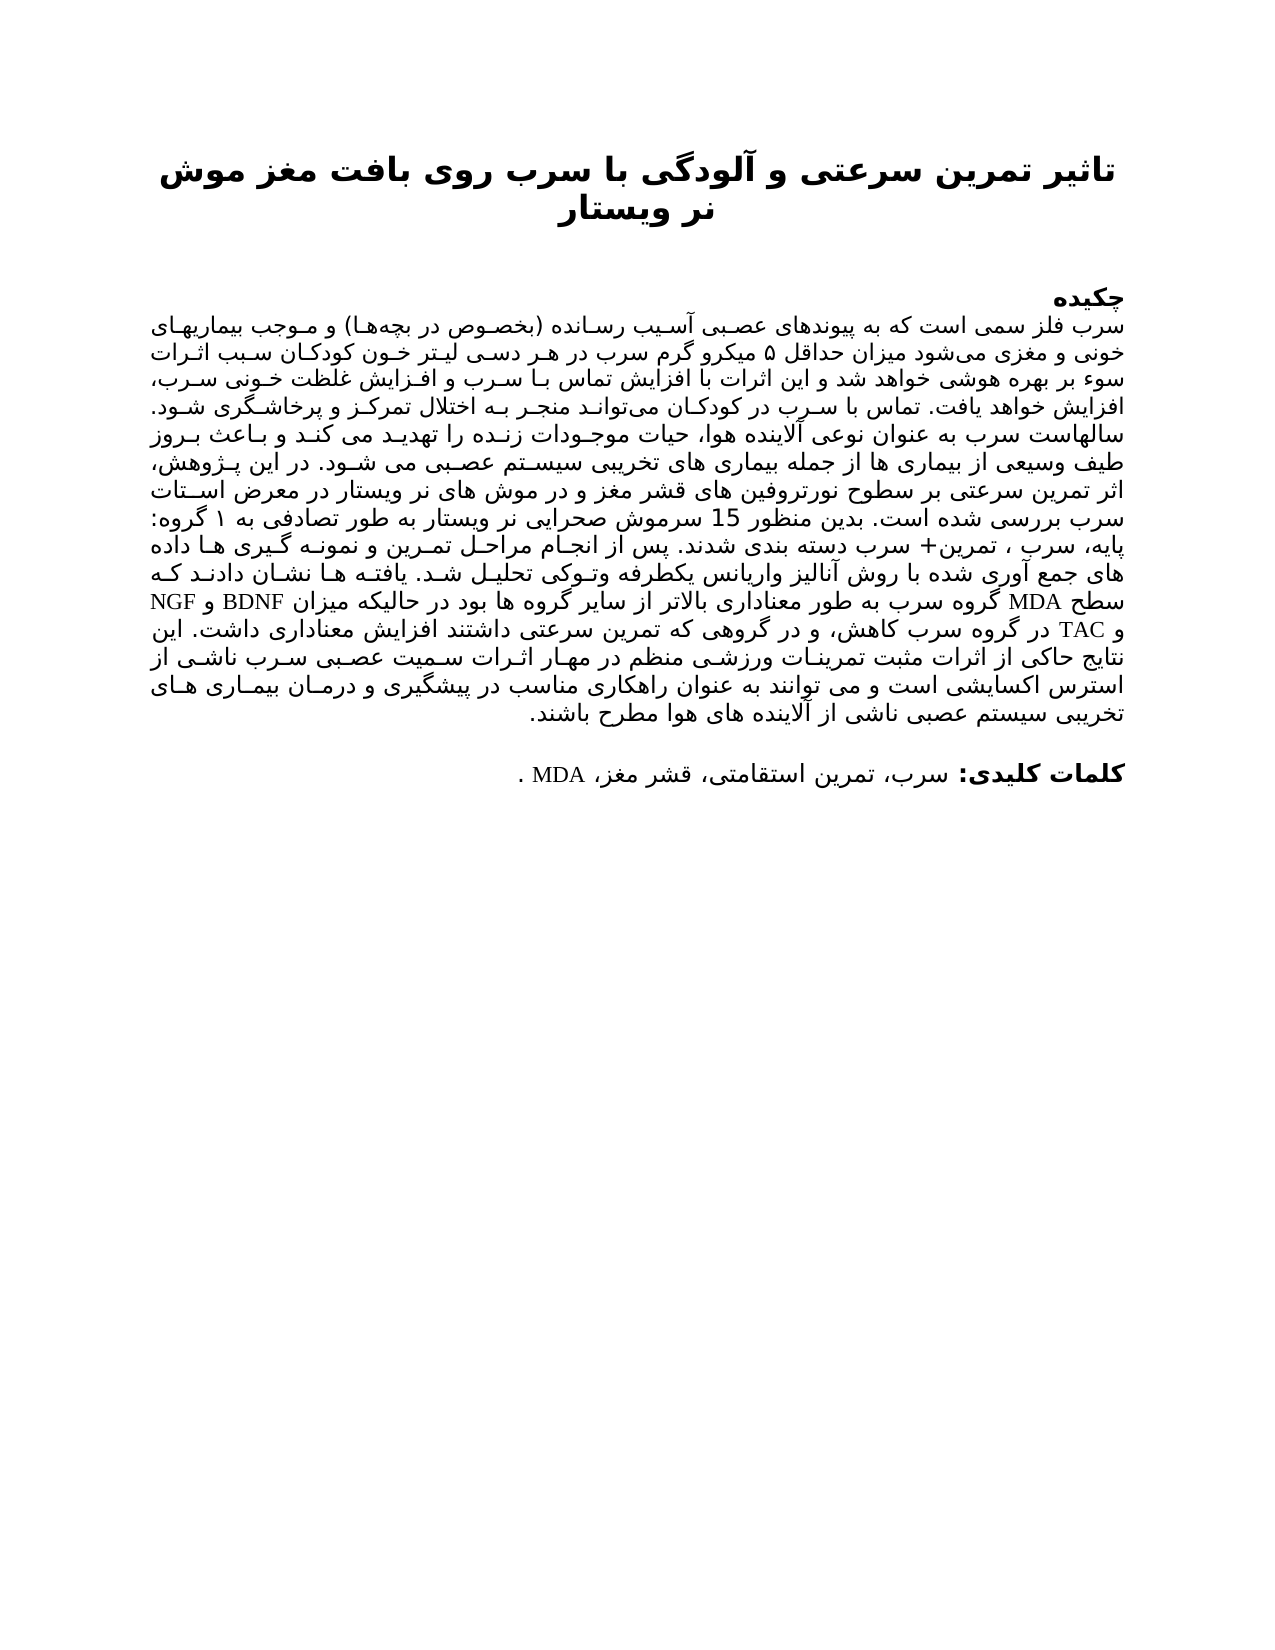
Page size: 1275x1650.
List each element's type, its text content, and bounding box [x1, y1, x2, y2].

text سرب فلز سمی است که به پیوندهای عصبی آسیب رسانده (بخصوص در بچه‌ها) و موجب بیماریهای خونی و مغزی می‌شود میزان حداقل ۵ میکرو گرم سرب در هر دسی لیتر خون کودکان سبب اثرات سوء بر بهره هوشی خواهد شد و این اثرات با افزایش تماس با سرب و افزایش غلظت خونی سرب، افزایش خواهد یافت. تماس با سرب در کودکان می‌تواند منجر به اختلال تمرکز و پرخاشگری شود. سالهاست سرب به عنوان نوعی آلاینده هوا، حیات موجودات زنده را تهدید می کند و باعث بروز طیف وسیعی از بیماری ها از جمله بیماری های تخریبی سیستم عصبی می شود. در این پژوهش، اثر تمرین سرعتی بر سطوح نورتروفین های قشر مغز و در موش های نر ویستار در معرض استات سرب بررسی شده است. بدین منظور 15 سرموش صحرایی نر ویستار به طور تصادفی به ۱ گروه: پایه، سرب ، تمرین+ سرب دسته بندی شدند. پس از انجام مراحل تمرین و نمونه گیری ها داده های جمع آوری شده با روش آنالیز واریانس یکطرفه وتوکی تحلیل شد. یافته ها نشان دادند که سطح MDA گروه سرب به طور معناداری بالاتر از سایر گروه ها بود در حالیکه میزان BDNF و NGF و TAC در گروه سرب کاهش، و در گروهی که تمرین سرعتی داشتند افزایش معناداری داشت. این نتایج حاکی از اثرات مثبت تمرینات ورزشی منظم در مهار اثرات سمیت عصبی سرب ناشی از استرس اکسایشی است و می توانند به عنوان راهکاری مناسب در پیشگیری و درمان بیماری های تخریبی سیستم عصبی ناشی از آلاینده های هوا مطرح باشند. [150, 312, 1125, 727]
text چکیده [150, 283, 1125, 312]
text کلمات کلیدی: سرب، تمرین استقامتی، قشر مغز، MDA . [150, 760, 1125, 789]
text تاثیر تمرین سرعتی و آلودگی با سرب روی بافت مغز موش نر ویستار [150, 150, 1125, 228]
